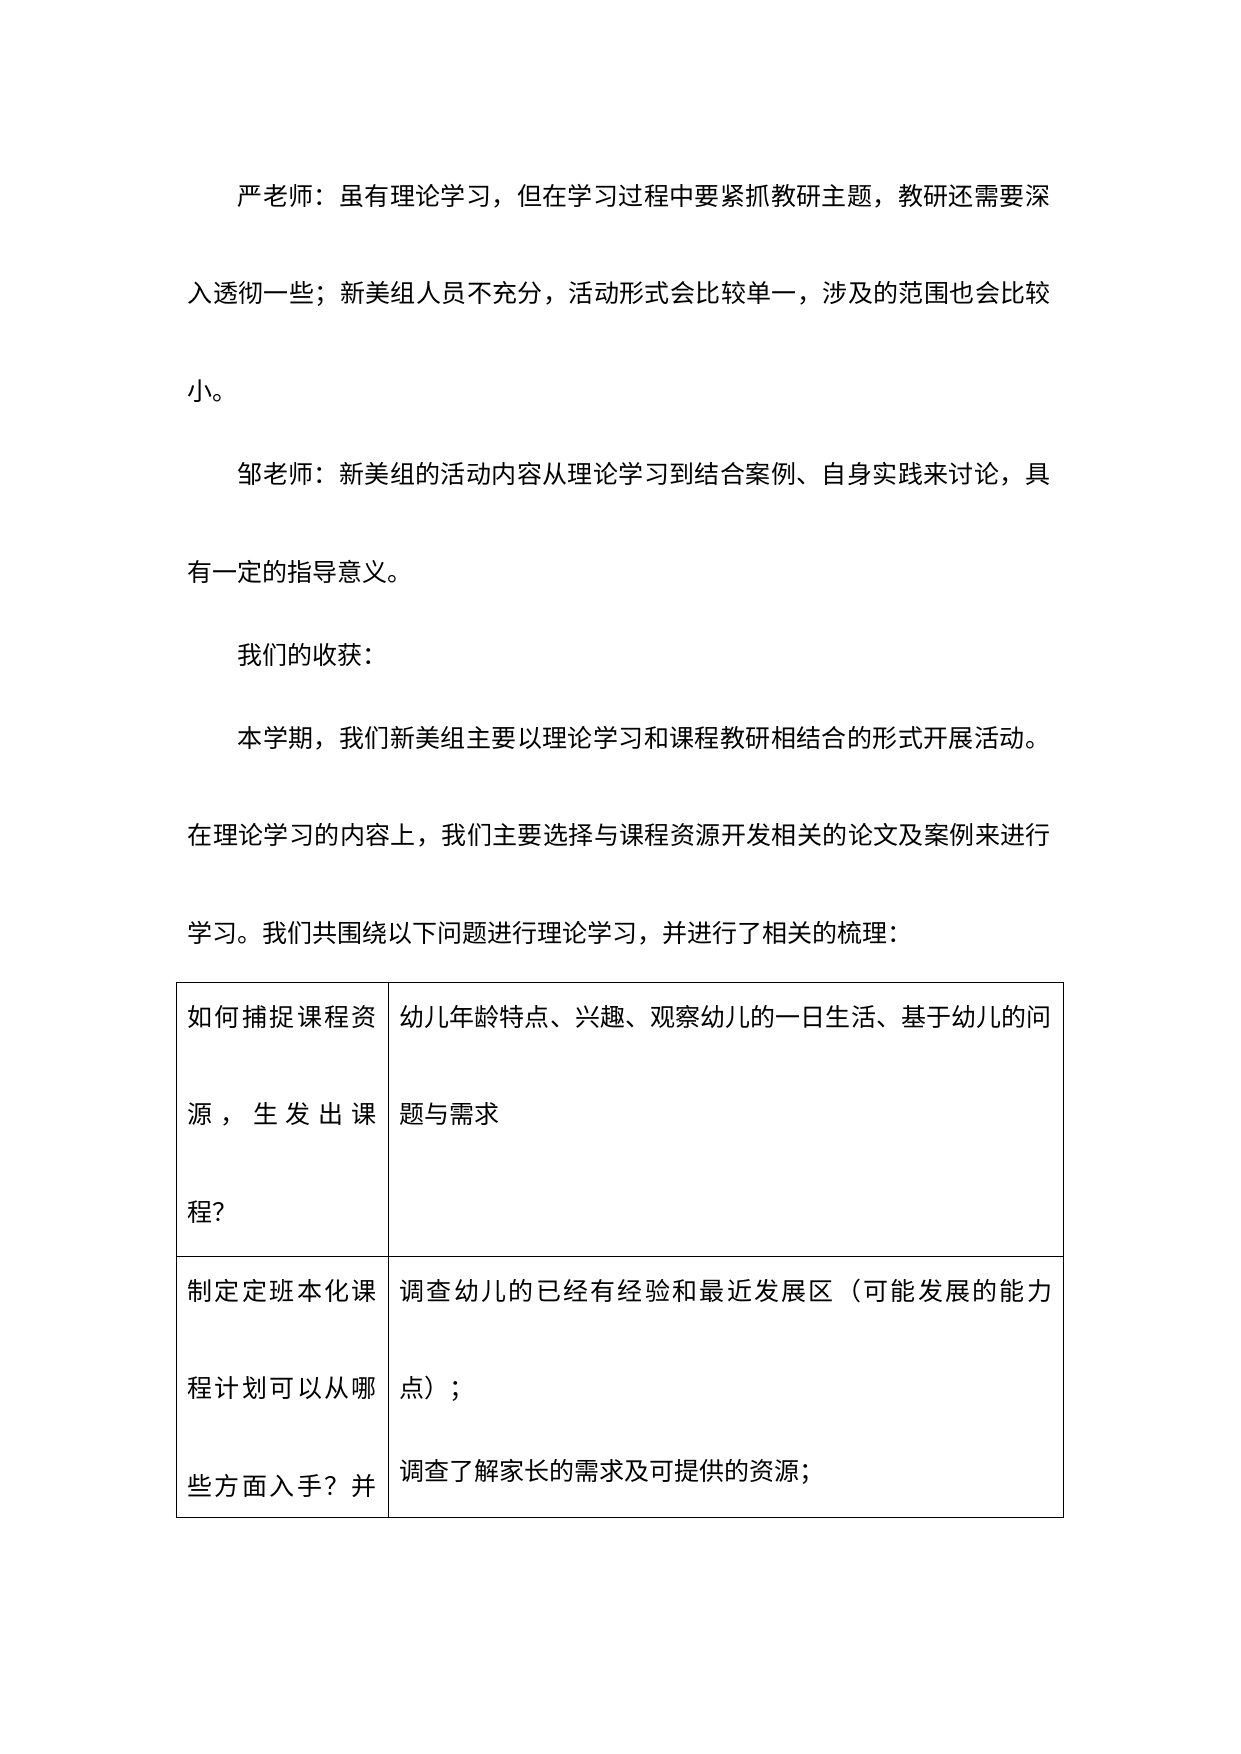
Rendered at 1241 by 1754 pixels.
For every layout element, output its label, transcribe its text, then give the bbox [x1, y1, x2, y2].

table_header 幼儿年龄特点、兴趣、观察幼儿的一日生活、基于幼儿的问题与需求 [389, 983, 1063, 1256]
table_header 如何捕捉课程资源，生发出课程？ [177, 983, 388, 1256]
list 本学期，我们新美组主要以理论学习和课程教研相结合的形式开展活动。在理论学习的内容上，我们主要选择与课程资源开发相关的论文及案例来进行学习。我们共围绕以下问题进行理论学习，并进行了相关的梳理： [187, 704, 1053, 964]
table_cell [177, 1257, 388, 1517]
text 严老师：虽有理论学习，但在学习过程中要紧抓教研主题，教研还需要深入透彻一些；新美组人员不充分，活动形式会比较单一，涉及的范围也会比较小。 [187, 162, 1053, 422]
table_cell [389, 1257, 1063, 1517]
text 邹老师：新美组的活动内容从理论学习到结合案例、自身实践来讨论，具有一定的指导意义。 [187, 440, 1053, 603]
list 我们的收获： [187, 621, 1053, 686]
